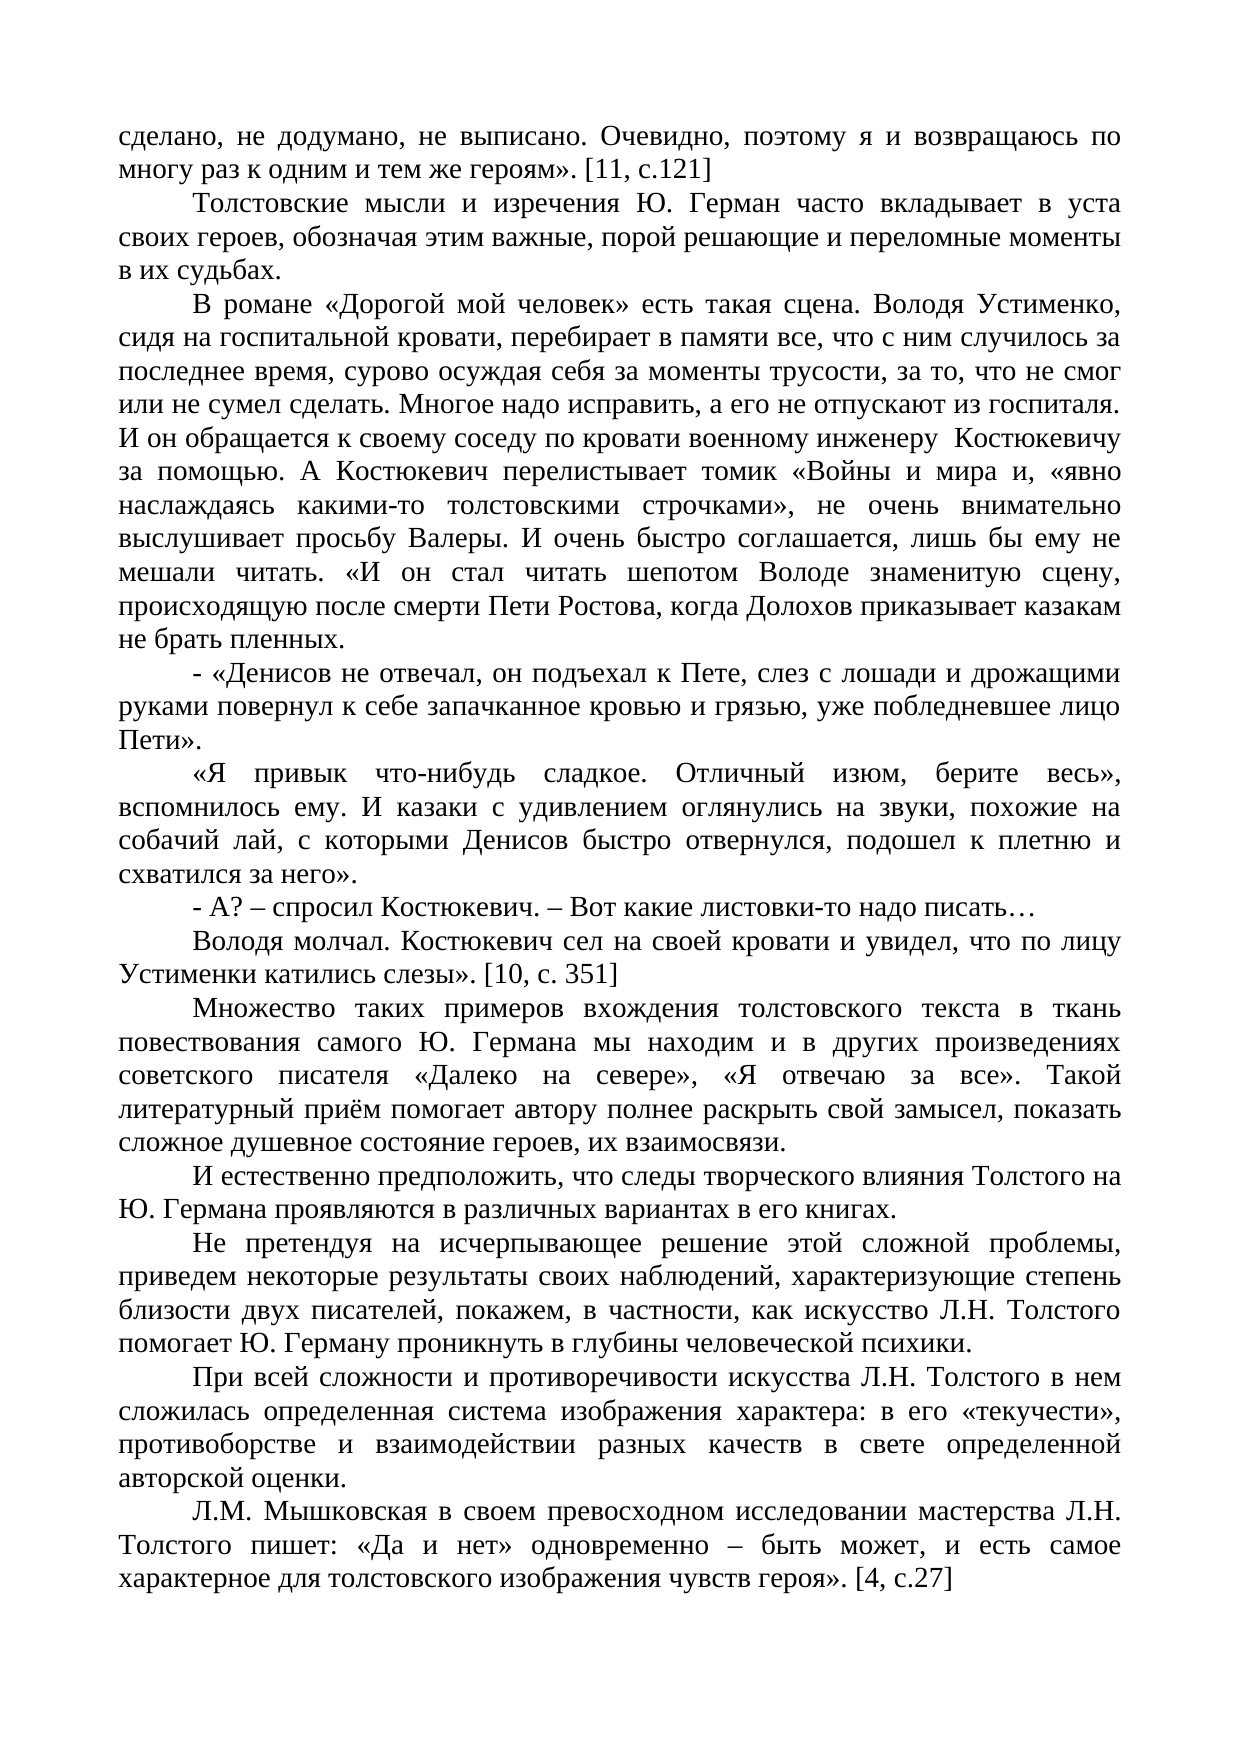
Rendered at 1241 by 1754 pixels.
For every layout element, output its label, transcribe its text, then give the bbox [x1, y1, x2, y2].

text При всей сложности и противоречивости искусства Л.Н. Толстого в нем сложилась определенная система изображения характера: в его «текучести», противоборстве и взаимодействии разных качеств в свете определенной авторской оценки. [118, 1359, 1122, 1493]
text В романе «Дорогой мой человек» есть такая сцена. Володя Устименко, сидя на госпитальной кровати, перебирает в памяти все, что с ним случилось за последнее время, сурово осуждая себя за моменты трусости, за то, что не смог или не сумел сделать. Многое надо исправить, а его не отпускают из госпиталя. И он обращается к своему соседу по кровати военному инженеру Костюкевичу за помощью. А Костюкевич перелистывает томик «Войны и мира и, «явно наслаждаясь какими-то толстовскими строчками», не очень внимательно выслушивает просьбу Валеры. И очень быстро соглашается, лишь бы ему не мешали читать. «И он стал читать шепотом Володе знаменитую сцену, происходящую после смерти Пети Ростова, когда Долохов приказывает казакам не брать пленных. [118, 286, 1122, 655]
text Володя молчал. Костюкевич сел на своей кровати и увидел, что по лицу Устименки катились слезы». [10, с. 351] [118, 923, 1122, 990]
text - «Денисов не отвечал, он подъехал к Пете, слез с лошади и дрожащими руками повернул к себе запачканное кровью и грязью, уже побледневшее лицо Пети». [118, 655, 1122, 755]
text И естественно предположить, что следы творческого влияния Толстого на Ю. Германа проявляются в различных вариантах в его книгах. [118, 1158, 1122, 1225]
text Не претендуя на исчерпывающее решение этой сложной проблемы, приведем некоторые результаты своих наблюдений, характеризующие степень близости двух писателей, покажем, в частности, как искусство Л.Н. Толстого помогает Ю. Герману проникнуть в глубины человеческой психики. [118, 1225, 1122, 1359]
text - А? – спросил Костюкевич. – Вот какие листовки-то надо писать… [118, 889, 1122, 923]
text Толстовские мысли и изречения Ю. Герман часто вкладывает в уста своих героев, обозначая этим важные, порой решающие и переломные моменты в их судьбах. [118, 185, 1122, 286]
text «Я привык что-нибудь сладкое. Отличный изюм, берите весь», вспомнилось ему. И казаки с удивлением оглянулись на звуки, похожие на собачий лай, с которыми Денисов быстро отвернулся, подошел к плетню и схватился за него». [118, 755, 1122, 889]
text Множество таких примеров вхождения толстовского текста в ткань повествования самого Ю. Германа мы находим и в других произведениях советского писателя «Далеко на севере», «Я отвечаю за все». Такой литературный приём помогает автору полнее раскрыть свой замысел, показать сложное душевное состояние героев, их взаимосвязи. [118, 990, 1122, 1158]
text Л.М. Мышковская в своем превосходном исследовании мастерства Л.Н. Толстого пишет: «Да и нет» одновременно – быть может, и есть самое характерное для толстовского изображения чувств героя». [4, с.27] [118, 1493, 1122, 1594]
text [118, 118, 1122, 185]
